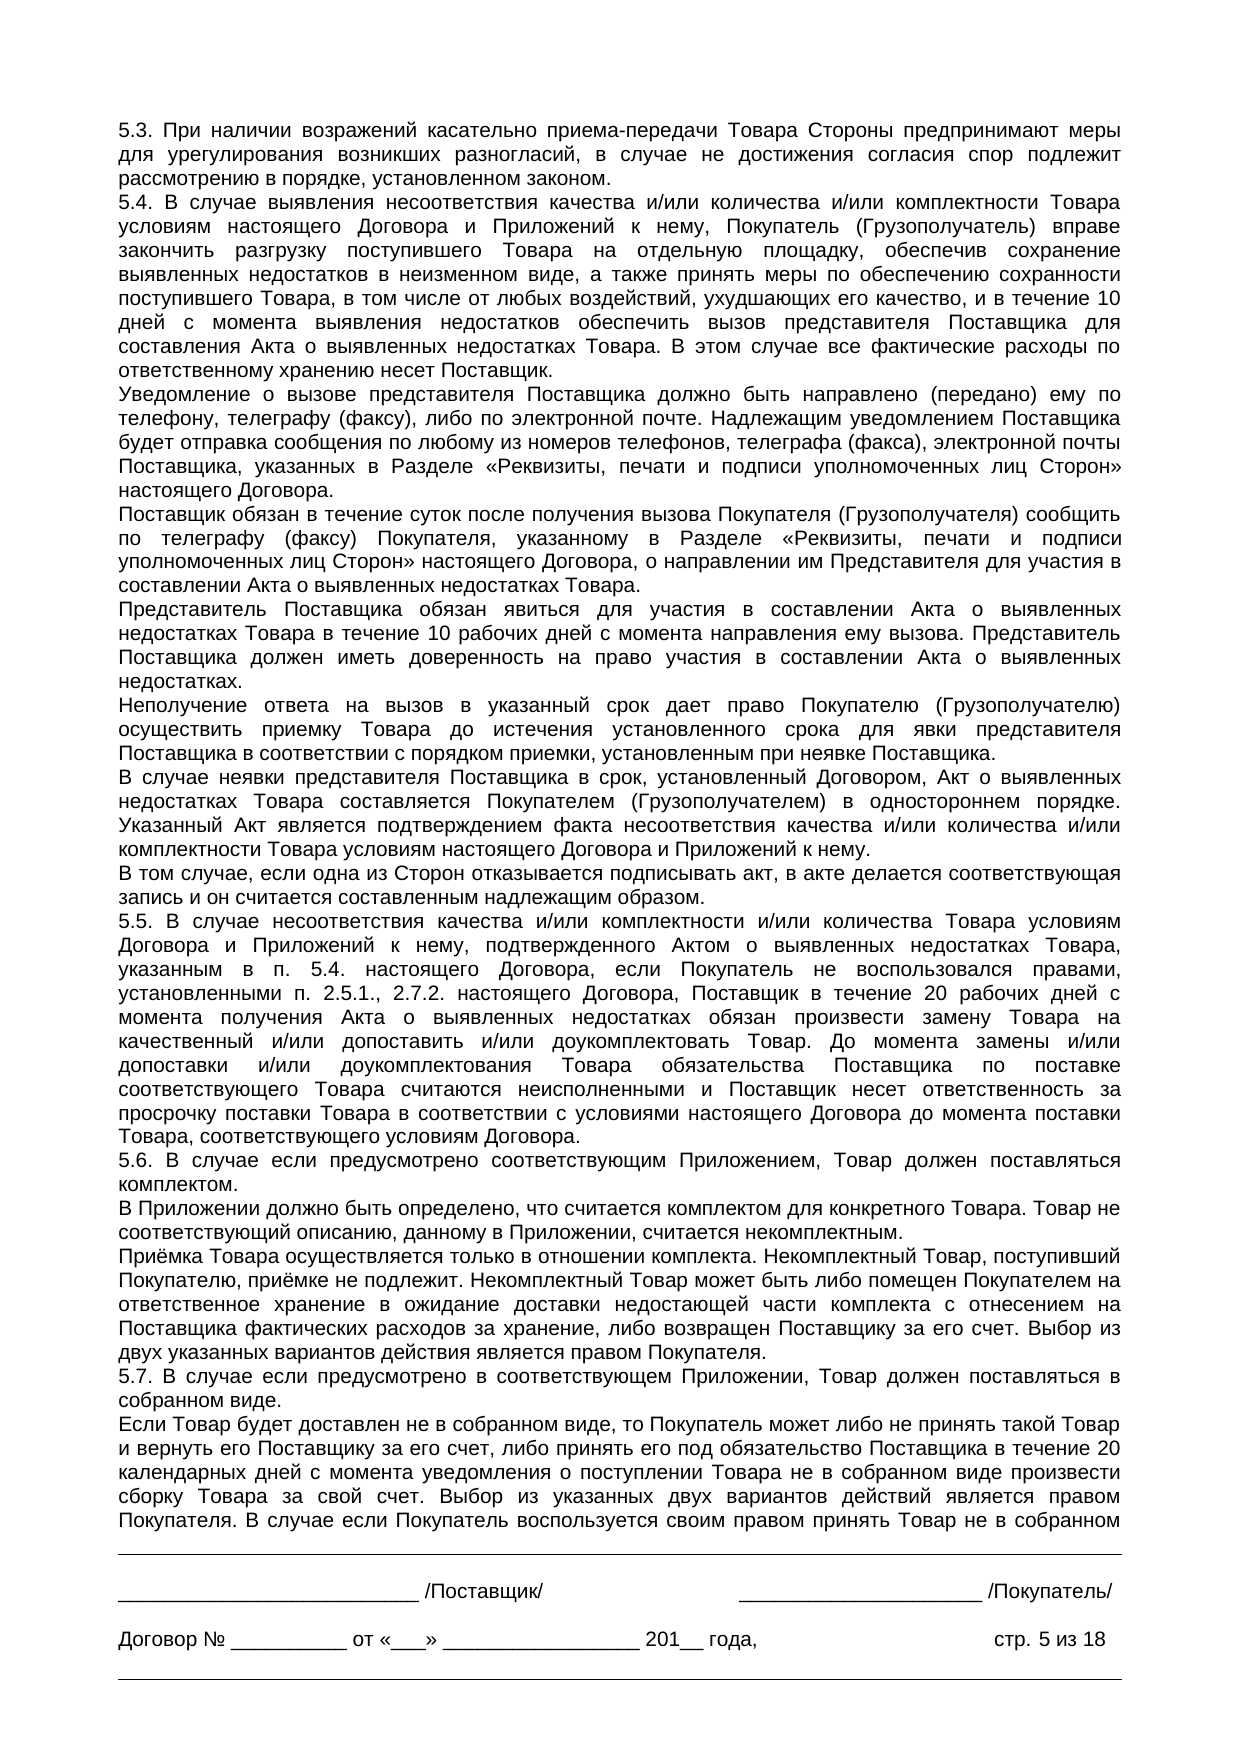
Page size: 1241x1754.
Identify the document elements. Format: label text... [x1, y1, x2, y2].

text В Приложении должно быть определено, что считается комплектом для конкретного Товара. Товар не соответствующий описанию, данному в Приложении, считается некомплектным. [118, 1196, 1122, 1244]
text 5.4. В случае выявления несоответствия качества и/или количества и/или комплектности Товара условиям настоящего Договора и Приложений к нему, Покупатель (Грузополучатель) вправе закончить разгрузку поступившего Товара на отдельную площадку, обеспечив сохранение выявленных недостатков в неизменном виде, а также принять меры по обеспечению сохранности поступившего Товара, в том числе от любых воздействий, ухудшающих его качество, и в течение 10 дней с момента выявления недостатков обеспечить вызов представителя Поставщика для составления Акта о выявленных недостатках Товара. В этом случае все фактические расходы по ответственному хранению несет Поставщик. [118, 190, 1122, 382]
text В том случае, если одна из Сторон отказывается подписывать акт, в акте делается соответствующая запись и он считается составленным надлежащим образом. [118, 861, 1122, 909]
text Представитель Поставщика обязан явиться для участия в составлении Акта о выявленных недостатках Товара в течение 10 рабочих дней с момента направления ему вызова. Представитель Поставщика должен иметь доверенность на право участия в составлении Акта о выявленных недостатках. [118, 597, 1122, 693]
text В случае неявки представителя Поставщика в срок, установленный Договором, Акт о выявленных недостатках Товара составляется Покупателем (Грузополучателем) в одностороннем порядке. Указанный Акт является подтверждением факта несоответствия качества и/или количества и/или комплектности Товара условиям настоящего Договора и Приложений к нему. [118, 765, 1122, 861]
text Неполучение ответа на вызов в указанный срок дает право Покупателю (Грузополучателю) осуществить приемку Товара до истечения установленного срока для явки представителя Поставщика в соответствии с порядком приемки, установленным при неявке Поставщика. [118, 693, 1122, 765]
text Поставщик обязан в течение суток после получения вызова Покупателя (Грузополучателя) сообщить по телеграфу (факсу) Покупателя, указанному в Разделе «Реквизиты, печати и подписи уполномоченных лиц Сторон» настоящего Договора, о направлении им Представителя для участия в составлении Акта о выявленных недостатках Товара. [118, 501, 1122, 597]
text 5.6. В случае если предусмотрено соответствующим Приложением, Товар должен поставляться комплектом. [118, 1148, 1122, 1196]
text 5.5. В случае несоответствия качества и/или комплектности и/или количества Товара условиям Договора и Приложений к нему, подтвержденного Актом о выявленных недостатках Товара, указанным в п. 5.4. настоящего Договора, если Покупатель не воспользовался правами, установленными п. 2.5.1., 2.7.2. настоящего Договора, Поставщик в течение 20 рабочих дней с момента получения Акта о выявленных недостатках обязан произвести замену Товара на качественный и/или допоставить и/или доукомплектовать Товар. До момента замены и/или допоставки и/или доукомплектования Товара обязательства Поставщика по поставке соответствующего Товара считаются неисполненными и Поставщик несет ответственность за просрочку поставки Товара в соответствии с условиями настоящего Договора до момента поставки Товара, соответствующего условиям Договора. [118, 909, 1122, 1148]
text 5.3. При наличии возражений касательно приема-передачи Товара Стороны предпринимают меры для урегулирования возникших разногласий, в случае не достижения согласия спор подлежит рассмотрению в порядке, установленном законом. [118, 118, 1122, 190]
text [118, 1412, 1122, 1532]
text Уведомление о вызове представителя Поставщика должно быть направлено (передано) ему по телефону, телеграфу (факсу), либо по электронной почте. Надлежащим уведомлением Поставщика будет отправка сообщения по любому из номеров телефонов, телеграфа (факса), электронной почты Поставщика, указанных в Разделе «Реквизиты, печати и подписи уполномоченных лиц Сторон» настоящего Договора. [118, 382, 1122, 501]
text 5.7. В случае если предусмотрено в соответствующем Приложении, Товар должен поставляться в собранном виде. [118, 1364, 1122, 1412]
text Приёмка Товара осуществляется только в отношении комплекта. Некомплектный Товар, поступивший Покупателю, приёмке не подлежит. Некомплектный Товар может быть либо помещен Покупателем на ответственное хранение в ожидание доставки недостающей части комплекта с отнесением на Поставщика фактических расходов за хранение, либо возвращен Поставщику за его счет. Выбор из двух указанных вариантов действия является правом Покупателя. [118, 1244, 1122, 1364]
